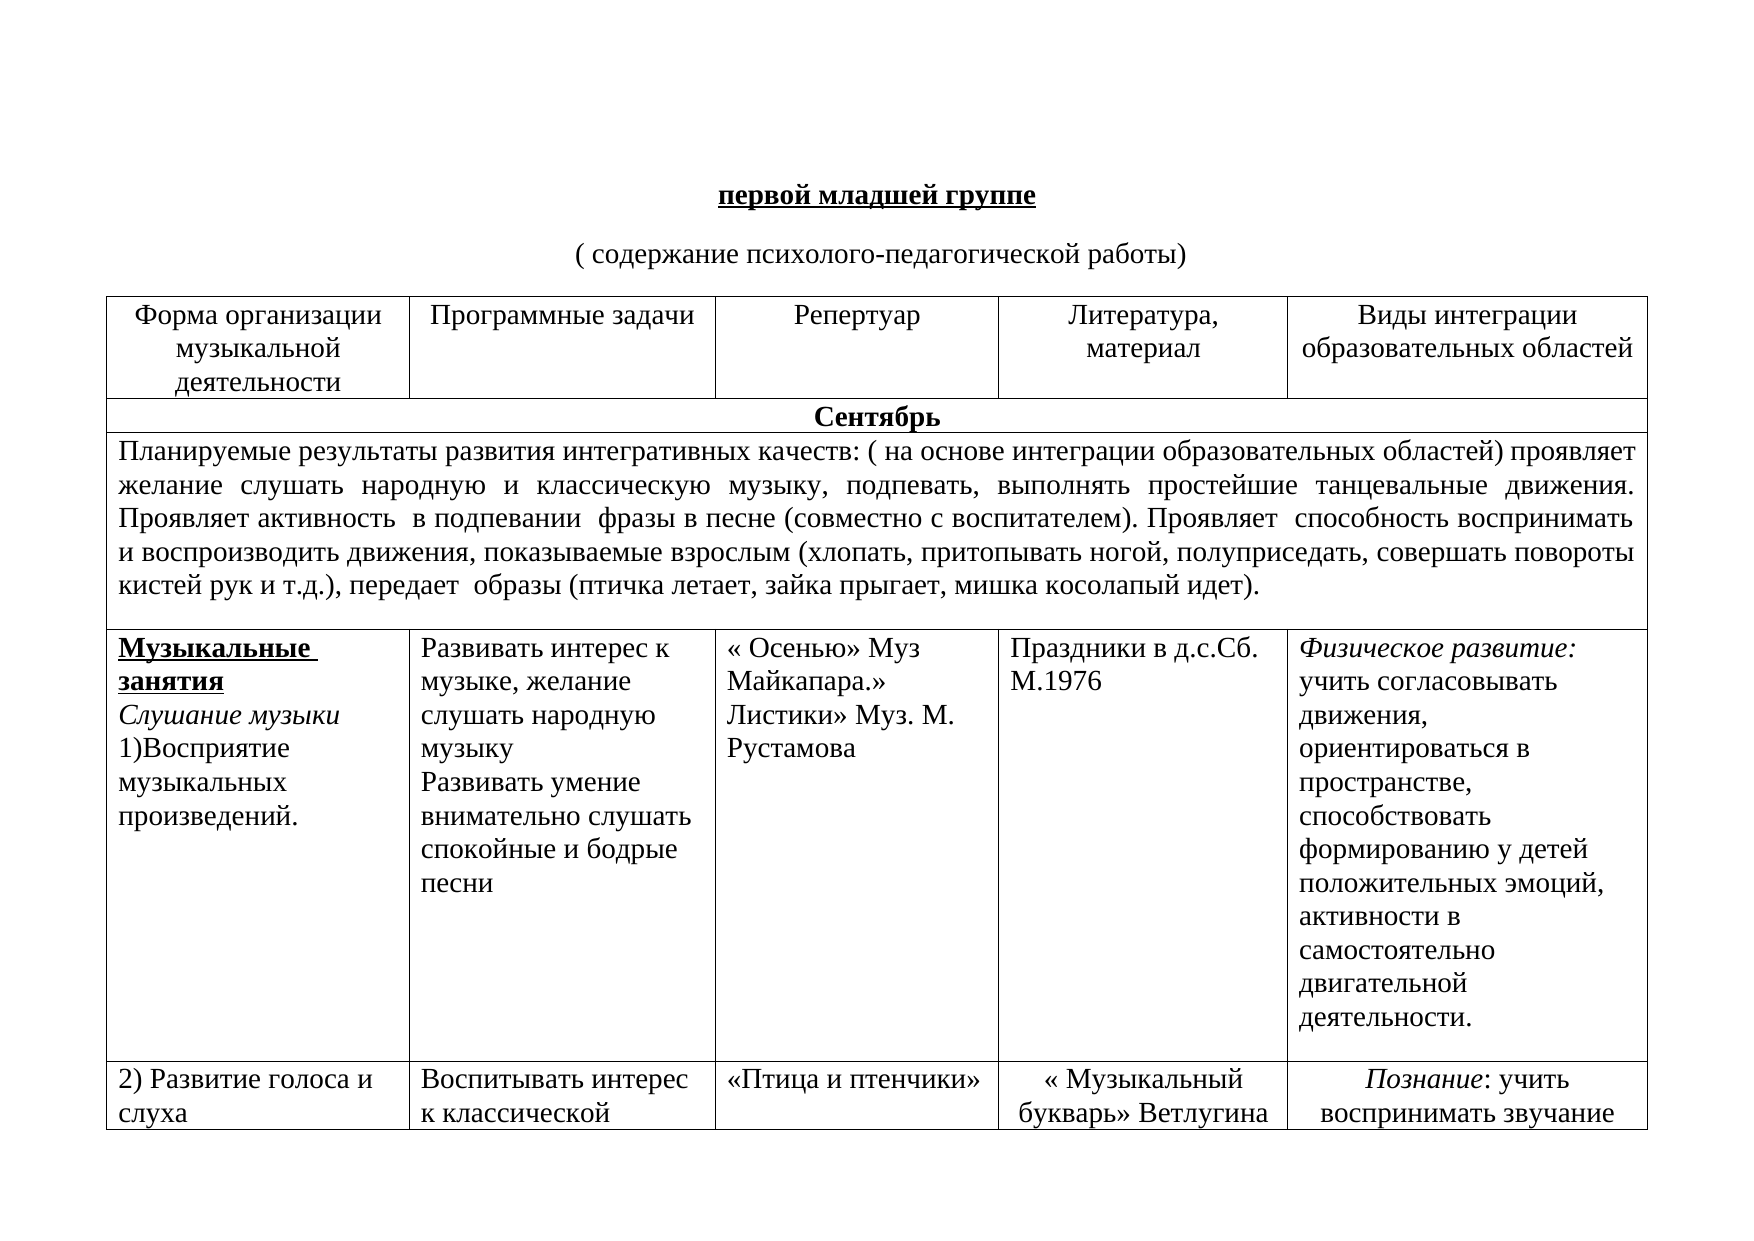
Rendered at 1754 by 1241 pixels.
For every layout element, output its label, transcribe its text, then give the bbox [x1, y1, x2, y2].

table_cell Физическое развитие: учить согласовывать движения, ориентироваться в пространстве, способствовать формированию у детей положительных эмоций, активности в самостоятельно двигательной деятельности. [1288, 630, 1647, 1061]
table_cell Сентябрь [107, 399, 1647, 432]
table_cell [999, 1062, 1287, 1129]
table_cell «Птица и птенчики» [716, 1062, 998, 1129]
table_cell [107, 1062, 409, 1129]
table_cell Развивать интерес к музыке, желание слушать народную музыку Развивать умение внимательно слушать спокойные и бодрые песни [410, 630, 715, 1061]
table_header Виды интеграции образовательных областей [1288, 297, 1647, 398]
table_cell Планируемые результаты развития интегративных качеств: ( на основе интеграции образовательных областей) проявляет желание слушать народную и классическую музыку, подпевать, выполнять простейшие танцевальные движения. Проявляет активность в подпевании фразы в песне (совместно с воспитателем). Проявляет способность воспринимать и воспроизводить движения, показываемые взрослым (хлопать, притопывать ногой, полуприседать, совершать повороты кистей рук и т.д.), передает образы (птичка летает, зайка прыгает, мишка косолапый идет). [107, 433, 1647, 629]
table_header Программные задачи [410, 297, 715, 398]
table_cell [1288, 1062, 1647, 1129]
table_header Форма организации музыкальной деятельности [107, 297, 409, 398]
table_cell Музыкальные занятия Слушание музыки 1)Восприятие музыкальных произведений. [107, 630, 409, 1061]
table_cell « Осенью» Муз Майкапара.» Листики» Муз. М. Рустамова [716, 630, 998, 1061]
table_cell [410, 1062, 715, 1129]
text первой младшей группе [118, 177, 1636, 211]
table_header Репертуар [716, 297, 998, 398]
table_header Литература, материал [999, 297, 1287, 398]
text ( содержание психолого-педагогической работы) [118, 237, 1636, 270]
table_cell Праздники в д.с.Сб. М.1976 [999, 630, 1287, 1061]
